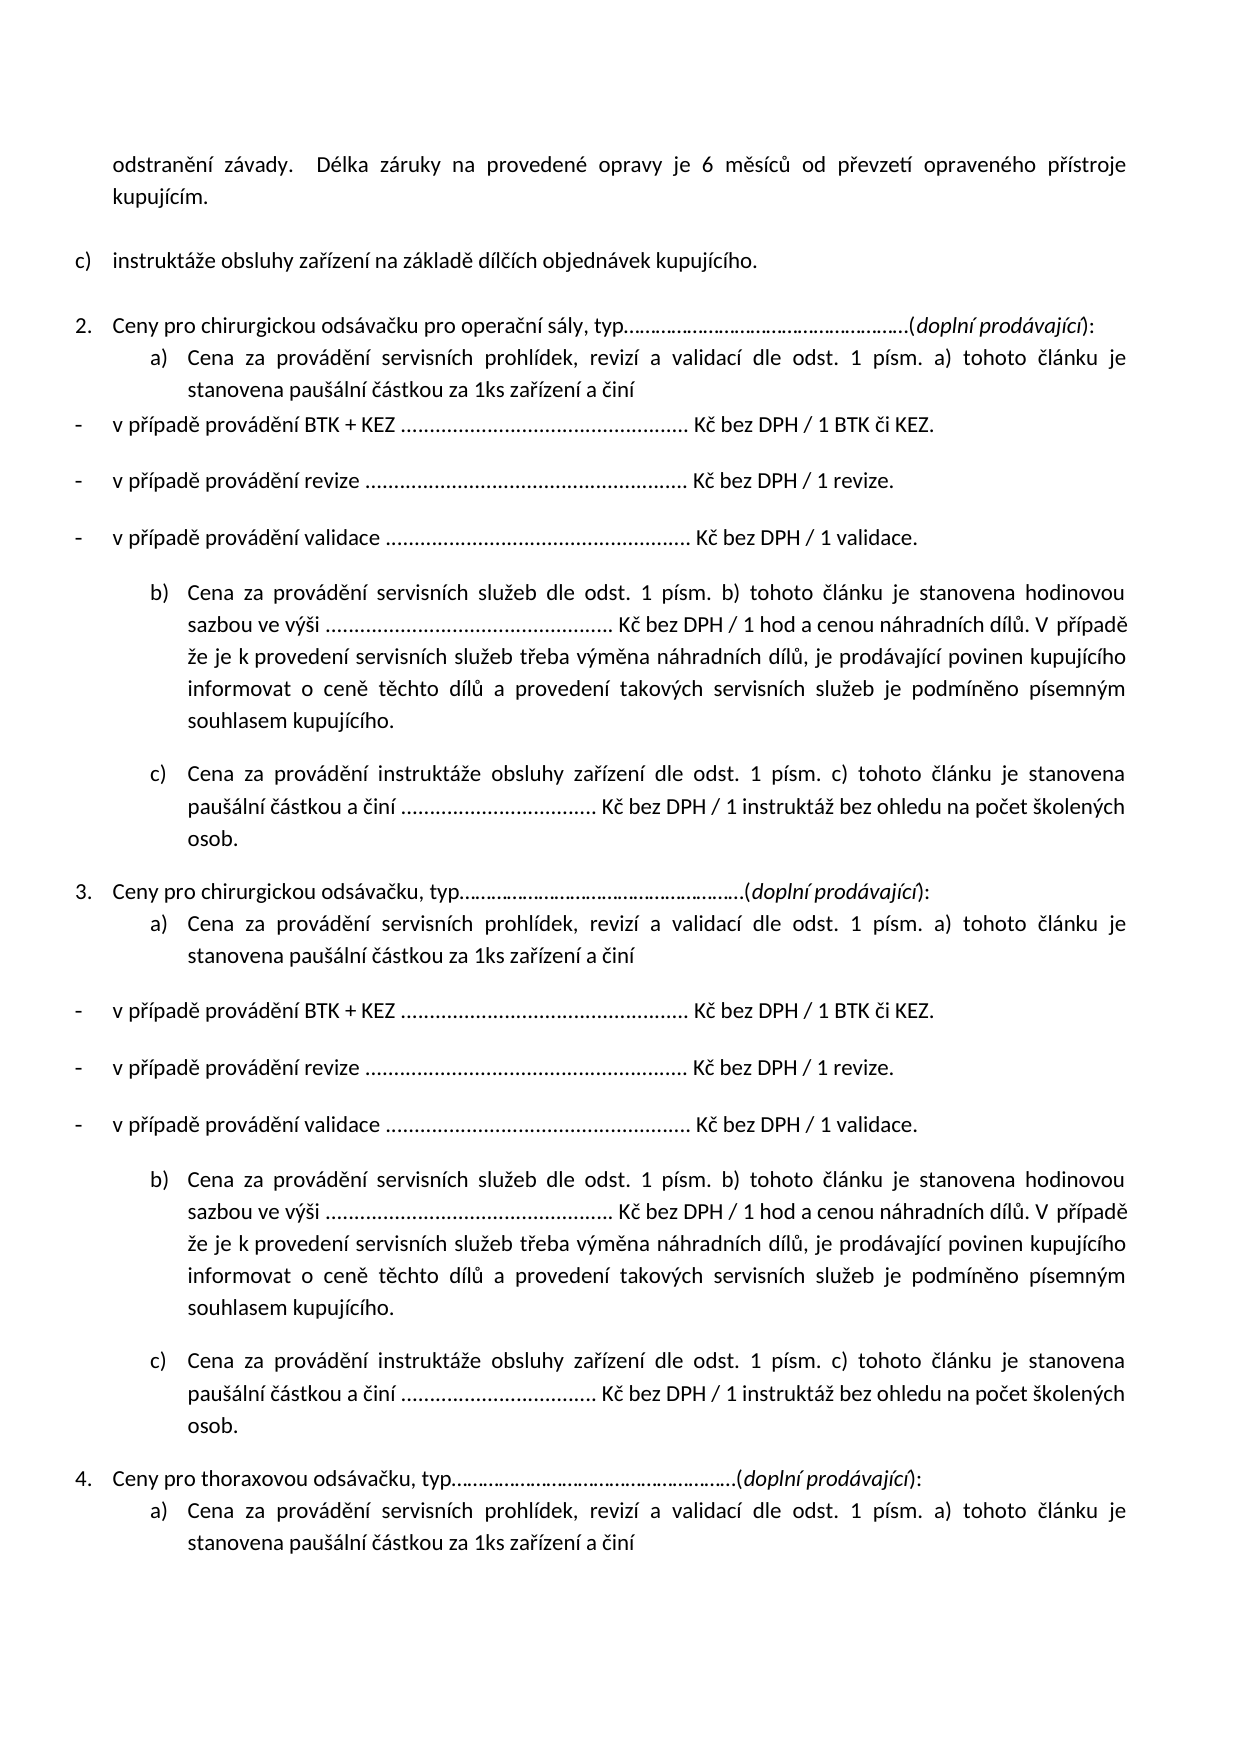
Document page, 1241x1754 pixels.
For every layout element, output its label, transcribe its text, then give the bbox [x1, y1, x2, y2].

list Cena za provádění servisních prohlídek, revizí a validací dle odst. 1 písm. a) tohoto článku je stanovena paušální částkou za 1ks zařízení a činí [150, 343, 1128, 403]
list v případě provádění validace ..................................................... Kč bez DPH / 1 validace. [75, 1108, 1128, 1139]
list v případě provádění revize ........................................................ Kč bez DPH / 1 revize. [75, 1051, 1128, 1082]
list v případě provádění revize ........................................................ Kč bez DPH / 1 revize. [75, 464, 1128, 496]
list instruktáže obsluhy zařízení na základě dílčích objednávek kupujícího. [75, 247, 1128, 274]
list v případě provádění validace ..................................................... Kč bez DPH / 1 validace. [75, 521, 1128, 552]
list v případě provádění BTK + KEZ .................................................. Kč bez DPH / 1 BTK či KEZ. [75, 407, 1128, 439]
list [75, 150, 1128, 210]
list Cena za provádění servisních prohlídek, revizí a validací dle odst. 1 písm. a) tohoto článku je stanovena paušální částkou za 1ks zařízení a činí [150, 909, 1128, 969]
list Ceny pro chirurgickou odsávačku pro operační sály, typ………………………………………………(doplní prodávající): [75, 311, 1128, 339]
list Ceny pro thoraxovou odsávačku, typ………………………………………………(doplní prodávající): [75, 1464, 1128, 1492]
list Cena za provádění servisních prohlídek, revizí a validací dle odst. 1 písm. a) tohoto článku je stanovena paušální částkou za 1ks zařízení a činí [150, 1496, 1128, 1556]
list v případě provádění BTK + KEZ .................................................. Kč bez DPH / 1 BTK či KEZ. [75, 994, 1128, 1026]
list Ceny pro chirurgickou odsávačku, typ………………………………………………(doplní prodávající): [75, 877, 1128, 905]
